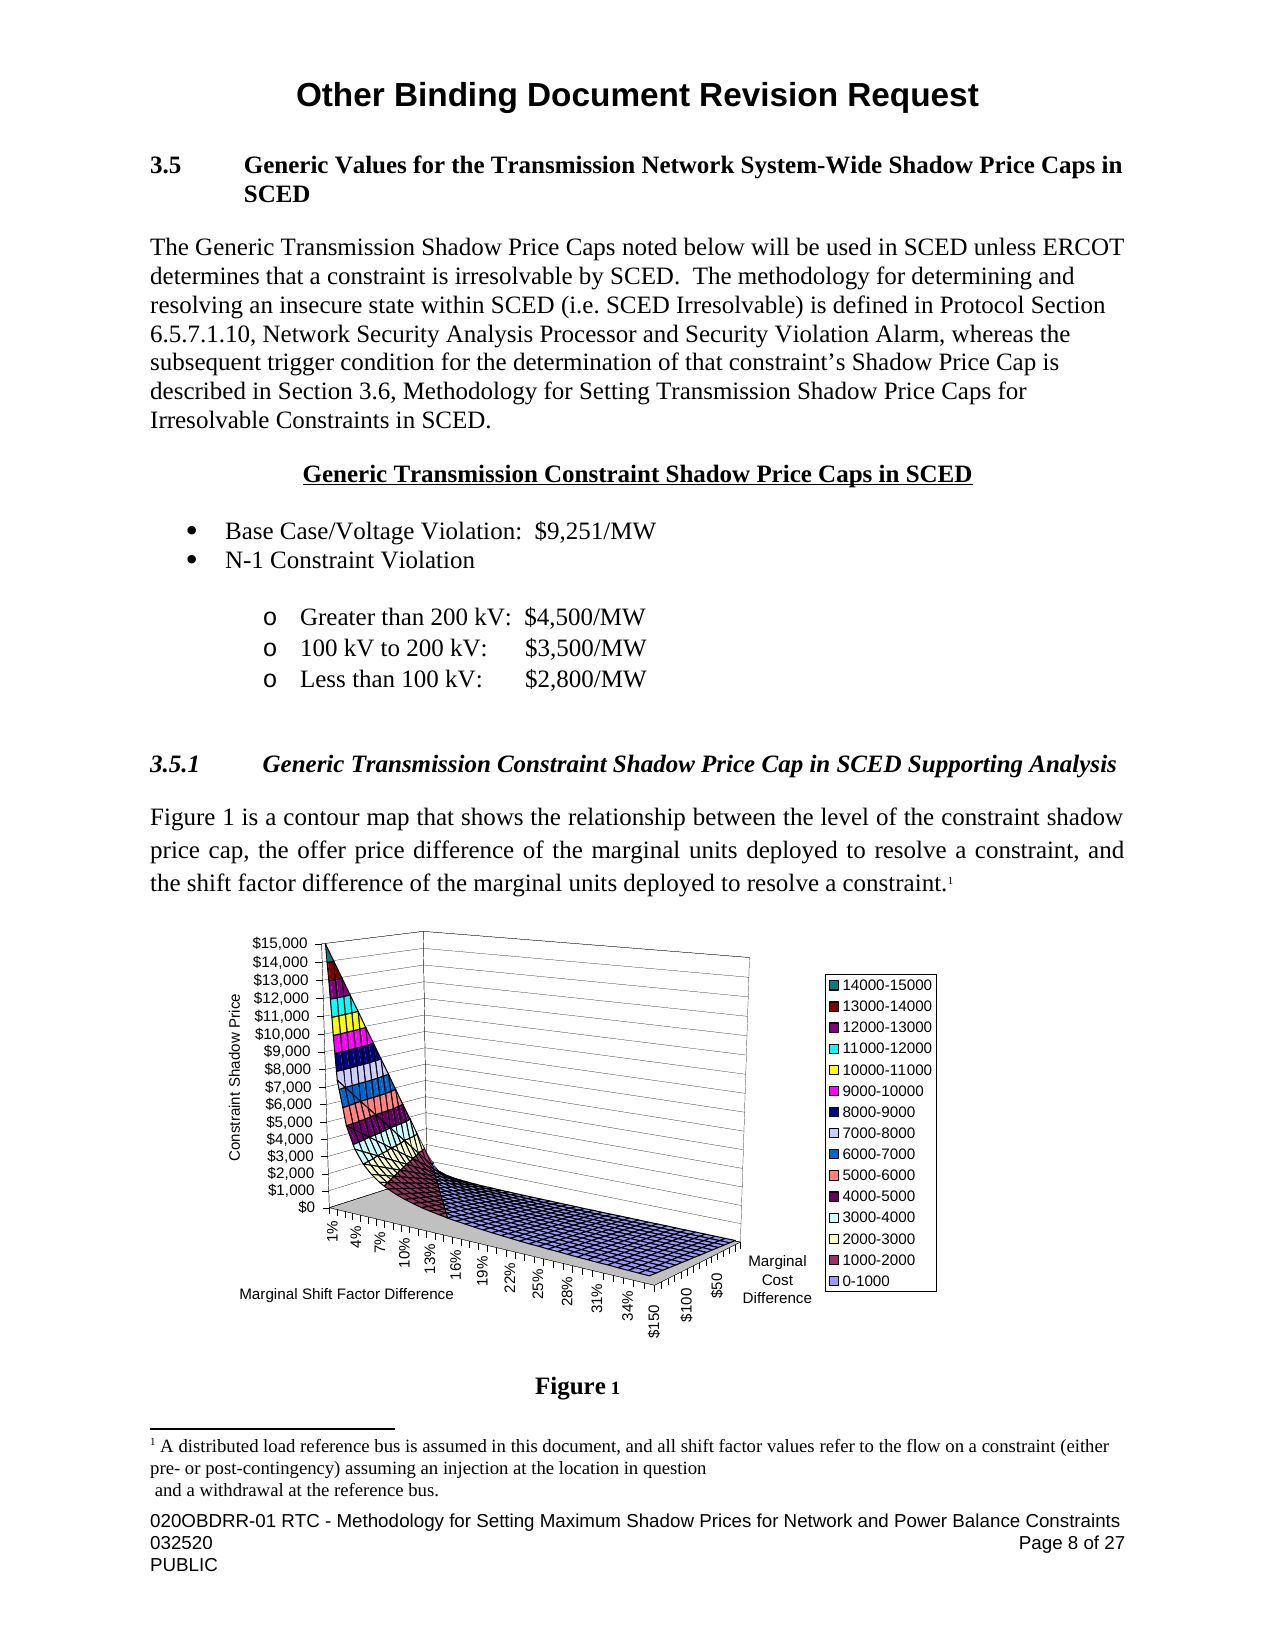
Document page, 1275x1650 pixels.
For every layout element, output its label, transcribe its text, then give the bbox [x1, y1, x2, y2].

list Greater than 200 kV: $4,500/MW [262, 602, 1125, 633]
list N-1 Constraint Violation [187, 545, 1125, 574]
text The Generic Transmission Shadow Price Caps noted below will be used in SCED unless ERCOT determines that a constraint is irresolvable by SCED. The methodology for determining and resolving an insecure state within SCED (i.e. SCED Irresolvable) is defined in Protocol Section 6.5.7.1.10, Network Security Analysis Processor and Security Violation Alarm, whereas the subsequent trigger condition for the determination of that constraint’s Shadow Price Cap is described in Section 3.6, Methodology for Setting Transmission Shadow Price Caps for Irresolvable Constraints in SCED. [150, 232, 1125, 434]
list Less than 100 kV: $2,800/MW [262, 664, 1125, 695]
text Figure 1 is a contour map that shows the relationship between the level of the constraint shadow price cap, the offer price difference of the marginal units deployed to resolve a constraint, and the shift factor difference of the marginal units deployed to resolve a constraint. [150, 802, 1125, 897]
list Base Case/Voltage Violation: $9,251/MW [187, 516, 1125, 545]
list 100 kV to 200 kV: $3,500/MW [262, 633, 1125, 664]
text 3.5.1 Generic Transmission Constraint Shadow Price Cap in SCED Supporting Analysis [150, 749, 1125, 777]
text 3.5 Generic Values for the Transmission Network System-Wide Shadow Price Caps in SCED [150, 150, 1125, 207]
text Generic Transmission Constraint Shadow Price Caps in SCED [150, 459, 1125, 487]
